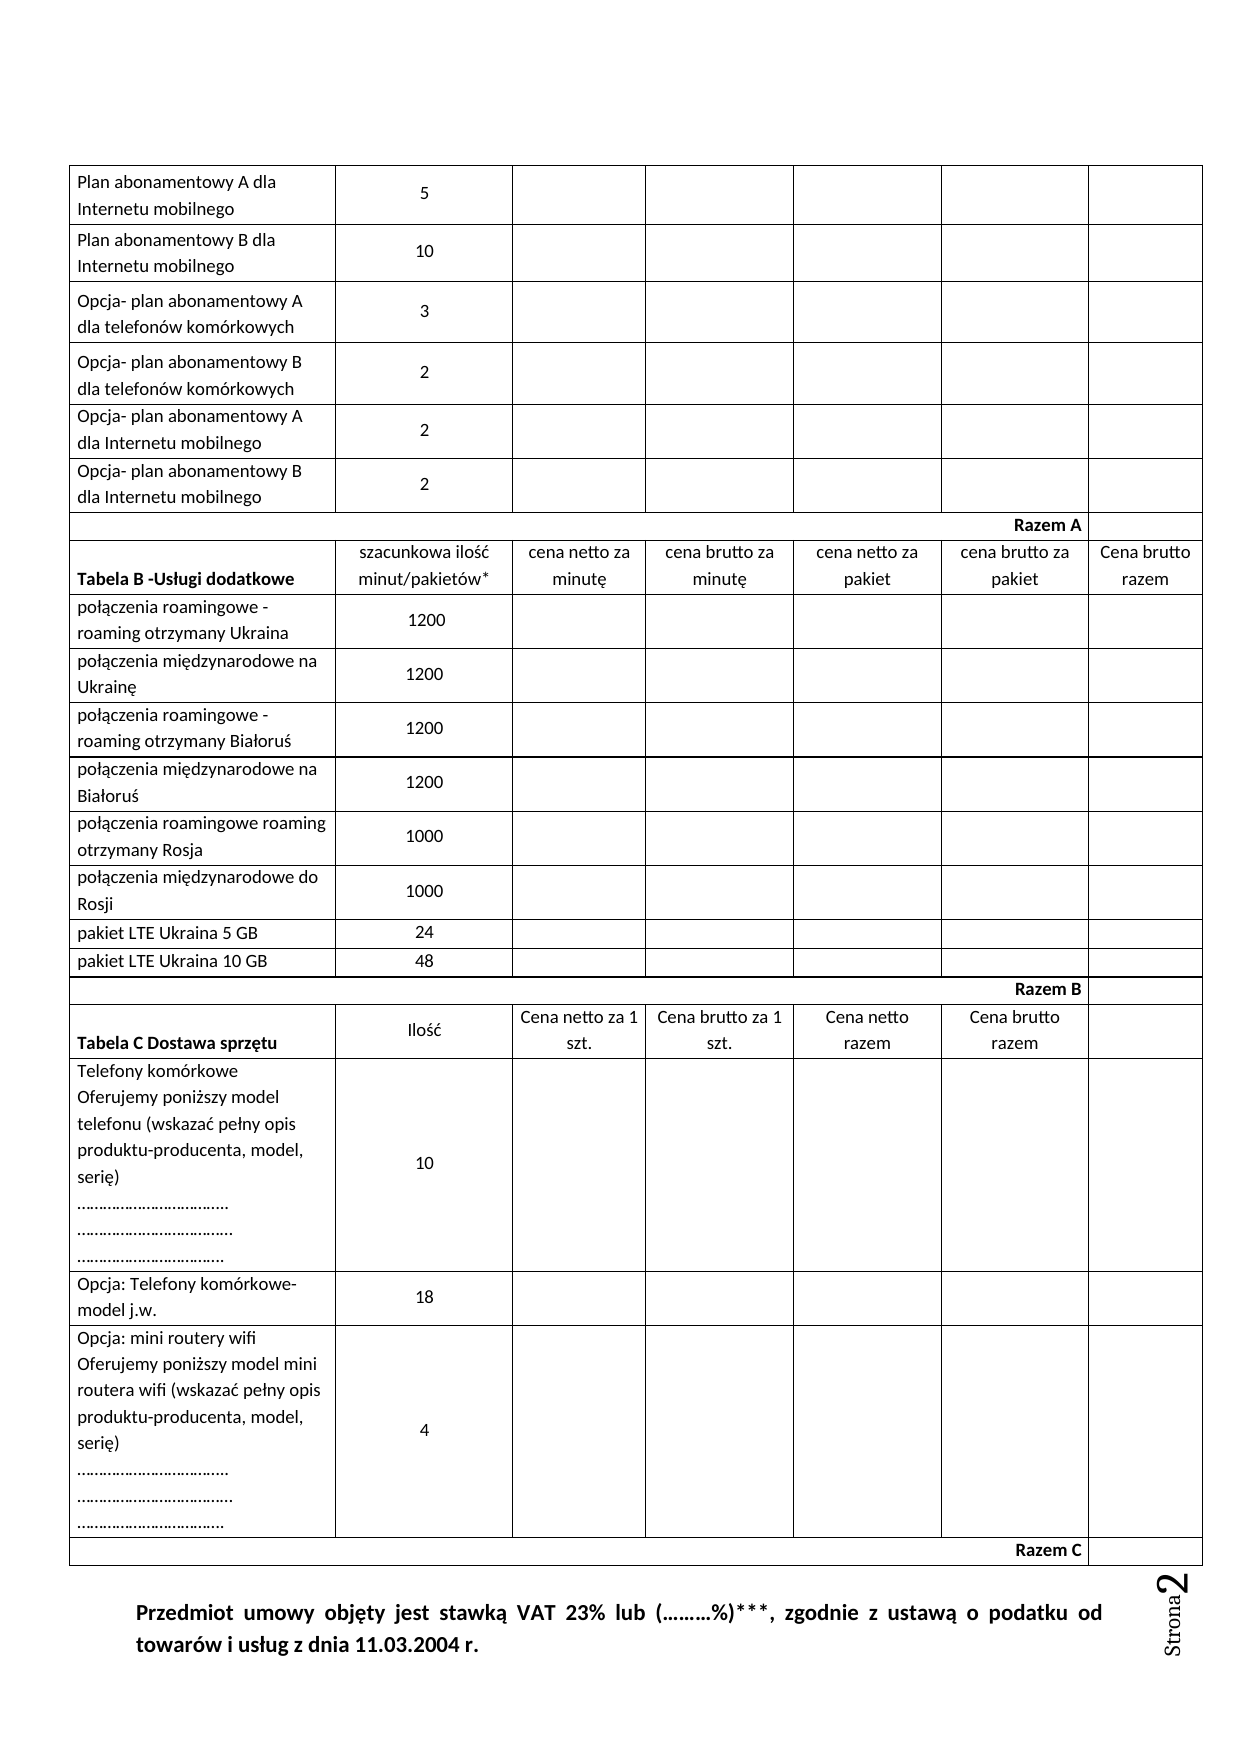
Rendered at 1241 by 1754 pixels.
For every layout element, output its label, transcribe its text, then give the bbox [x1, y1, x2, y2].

table_cell Cena brutto za 1 szt. [646, 1005, 793, 1058]
table_cell [513, 812, 645, 865]
table_cell [513, 166, 645, 223]
table_cell 3 [336, 282, 512, 342]
table_cell [942, 459, 1088, 512]
table_cell [1089, 703, 1202, 756]
table_cell [646, 649, 793, 702]
table_cell [646, 949, 793, 976]
table_cell [646, 1059, 793, 1271]
table_cell połączenia roamingowe roaming otrzymany Rosja [70, 812, 335, 865]
table_cell Cena brutto razem [942, 1005, 1088, 1058]
table_cell 24 [336, 920, 512, 948]
table_cell [794, 1272, 941, 1325]
table_cell [1089, 812, 1202, 865]
table_cell 1200 [336, 595, 512, 648]
table_cell Opcja- plan abonamentowy B dla Internetu mobilnego [70, 459, 335, 512]
table_cell 1200 [336, 649, 512, 702]
table_cell 2 [336, 459, 512, 512]
table_cell [1089, 758, 1202, 811]
table_cell [513, 649, 645, 702]
table_cell [794, 343, 941, 403]
table_cell [942, 649, 1088, 702]
table_cell [513, 920, 645, 948]
table_cell 10 [336, 1059, 512, 1271]
table_cell [942, 1059, 1088, 1271]
table_cell [1089, 166, 1202, 223]
table_cell [646, 405, 793, 458]
table_cell [1089, 225, 1202, 281]
table_cell pakiet LTE Ukraina 10 GB [70, 949, 335, 976]
table_cell [942, 282, 1088, 342]
table_cell [942, 343, 1088, 403]
table_cell [794, 225, 941, 281]
table_cell połączenia międzynarodowe na Ukrainę [70, 649, 335, 702]
table_cell [942, 758, 1088, 811]
table_cell [646, 758, 793, 811]
table_cell [1089, 978, 1202, 1004]
table_cell Razem C [70, 1538, 1088, 1565]
table_cell [1089, 1272, 1202, 1325]
table_cell [646, 595, 793, 648]
table_cell [646, 866, 793, 919]
table_cell Opcja- plan abonamentowy B dla telefonów komórkowych [70, 343, 335, 403]
table_cell [1089, 1005, 1202, 1058]
table_cell połączenia międzynarodowe na Białoruś [70, 758, 335, 811]
table_cell [646, 703, 793, 756]
table_cell [1089, 1538, 1202, 1565]
table_cell [942, 920, 1088, 948]
table_cell [1089, 282, 1202, 342]
table_cell Opcja- plan abonamentowy A dla Internetu mobilnego [70, 405, 335, 458]
table_cell [794, 1059, 941, 1271]
table_cell [794, 166, 941, 223]
table_cell [1089, 513, 1202, 540]
table_cell Cena netto za 1 szt. [513, 1005, 645, 1058]
table_cell [513, 225, 645, 281]
table_cell [513, 459, 645, 512]
table_cell połączenia międzynarodowe do Rosji [70, 866, 335, 919]
table_cell Razem B [70, 978, 1088, 1004]
table_cell [646, 282, 793, 342]
table_cell [646, 1326, 793, 1537]
table_cell pakiet LTE Ukraina 5 GB [70, 920, 335, 948]
table_cell [794, 405, 941, 458]
table_cell 4 [336, 1326, 512, 1537]
table_cell 1200 [336, 758, 512, 811]
table_cell [794, 1326, 941, 1537]
table_cell [1089, 459, 1202, 512]
table_cell 18 [336, 1272, 512, 1325]
table_cell [646, 1272, 793, 1325]
table_cell [513, 1059, 645, 1271]
table_cell [794, 459, 941, 512]
table_cell 48 [336, 949, 512, 976]
table_cell [942, 1326, 1088, 1537]
table_cell [513, 1272, 645, 1325]
table_cell [646, 920, 793, 948]
table_cell [1089, 920, 1202, 948]
table_cell 10 [336, 225, 512, 281]
table_cell Cena netto razem [794, 1005, 941, 1058]
table_cell [942, 405, 1088, 458]
table_cell Tabela B -Usługi dodatkowe [70, 541, 335, 594]
table_cell cena brutto za pakiet [942, 541, 1088, 594]
table_cell [794, 282, 941, 342]
table_cell cena brutto za minutę [646, 541, 793, 594]
table_cell [646, 166, 793, 223]
table_cell [646, 343, 793, 403]
text Przedmiot umowy objęty jest stawką VAT 23% lub (………%)***, zgodnie z ustawą o podatku od towarów i usług z dnia 11.03.2004 r. [136, 1598, 1105, 1658]
table_cell połączenia roamingowe - roaming otrzymany Białoruś [70, 703, 335, 756]
table_cell [646, 459, 793, 512]
table_cell [942, 225, 1088, 281]
table_cell [1089, 405, 1202, 458]
table_cell [794, 595, 941, 648]
table_cell [942, 949, 1088, 976]
table_cell [513, 405, 645, 458]
table_cell [794, 703, 941, 756]
table_cell połączenia roamingowe -roaming otrzymany Ukraina [70, 595, 335, 648]
table_cell [513, 1326, 645, 1537]
table_cell [513, 758, 645, 811]
table_cell [794, 812, 941, 865]
table_cell [513, 595, 645, 648]
table_cell cena netto za pakiet [794, 541, 941, 594]
table_cell [942, 866, 1088, 919]
table_cell [942, 812, 1088, 865]
table_cell [1089, 649, 1202, 702]
table_cell Ilość [336, 1005, 512, 1058]
table_cell [1089, 949, 1202, 976]
table_cell [1089, 866, 1202, 919]
table_cell [942, 595, 1088, 648]
table_cell [794, 949, 941, 976]
table_cell [646, 225, 793, 281]
table_cell Razem A [70, 513, 1088, 540]
table_cell 1000 [336, 866, 512, 919]
table_cell Opcja: Telefony komórkowe- model j.w. [70, 1272, 335, 1325]
table_cell [513, 343, 645, 403]
table_cell [1089, 343, 1202, 403]
table_cell Plan abonamentowy B dla Internetu mobilnego [70, 225, 335, 281]
table_cell 1200 [336, 703, 512, 756]
table_cell 2 [336, 343, 512, 403]
table_cell [942, 166, 1088, 223]
table_cell Cena brutto razem [1089, 541, 1202, 594]
table_cell [942, 1272, 1088, 1325]
table_cell Opcja: mini routery wifi Oferujemy poniższy model mini routera wifi (wskazać pełny opis produktu-producenta, model, serię) …………………………….. ……………………………… ……………………………. [70, 1326, 335, 1537]
table_cell [513, 866, 645, 919]
table_cell 1000 [336, 812, 512, 865]
table_cell [1089, 1059, 1202, 1271]
table_cell [794, 649, 941, 702]
table_cell [1089, 1326, 1202, 1537]
table_cell [646, 812, 793, 865]
table_cell szacunkowa ilość minut/pakietów* [336, 541, 512, 594]
table_cell [794, 866, 941, 919]
table_cell Tabela C Dostawa sprzętu [70, 1005, 335, 1058]
table_cell Plan abonamentowy A dla Internetu mobilnego [70, 166, 335, 223]
table_cell Opcja- plan abonamentowy A dla telefonów komórkowych [70, 282, 335, 342]
table_cell [513, 282, 645, 342]
table_cell Telefony komórkowe Oferujemy poniższy model telefonu (wskazać pełny opis produktu-producenta, model, serię) …………………………….. ……………………………… ……………………………. [70, 1059, 335, 1271]
table_cell cena netto za minutę [513, 541, 645, 594]
table_cell [794, 758, 941, 811]
table_cell [513, 949, 645, 976]
table_cell [1089, 595, 1202, 648]
table_cell [794, 920, 941, 948]
table_cell [942, 703, 1088, 756]
table_cell 2 [336, 405, 512, 458]
table_cell [513, 703, 645, 756]
table_cell 5 [336, 166, 512, 223]
